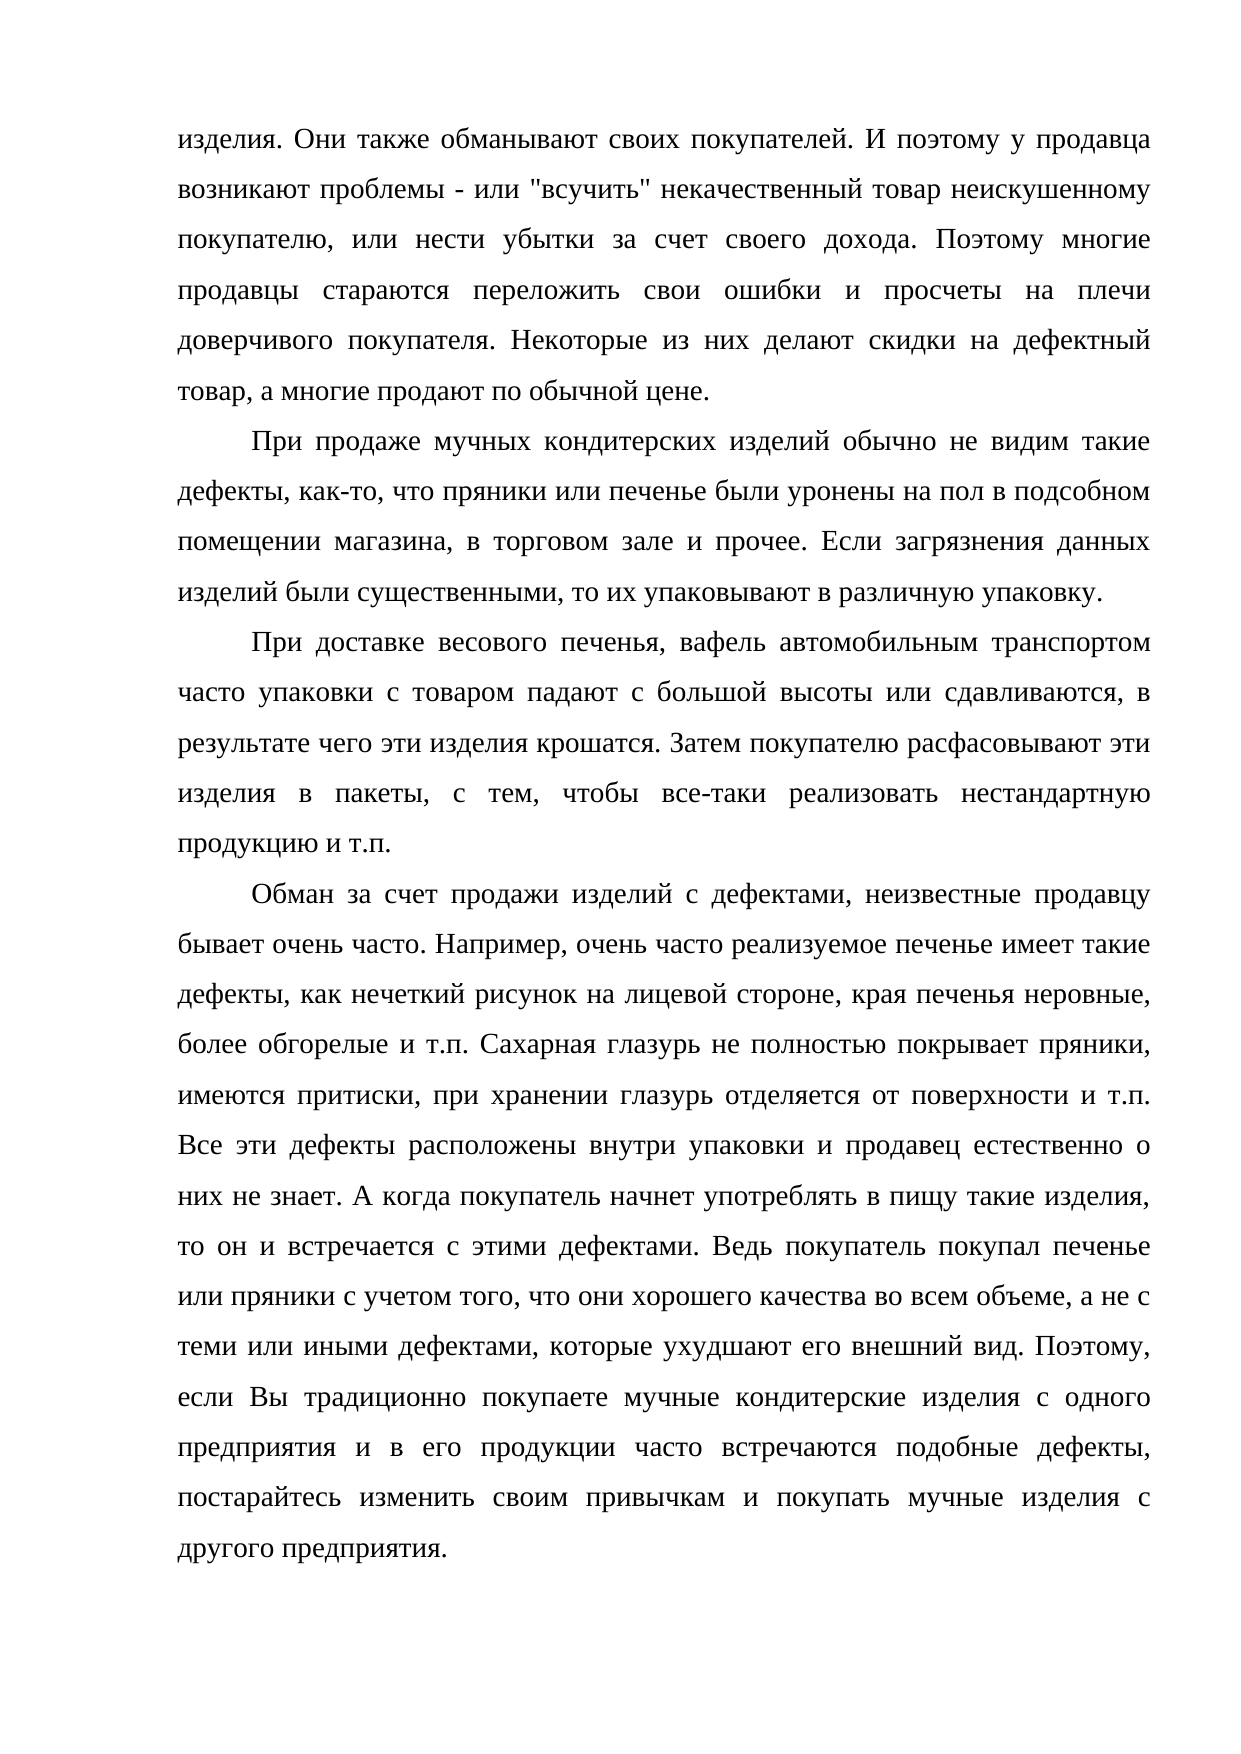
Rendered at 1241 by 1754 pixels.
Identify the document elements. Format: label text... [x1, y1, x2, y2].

text При продаже мучных кондитерских изделий обычно не видим такие дефекты, как-то, что пряники или печенье были уронены на пол в подсобном помещении магазина, в торговом зале и прочее. Если загрязнения данных изделий были существенными, то их упаковывают в различную упаковку. [177, 423, 1152, 607]
text Обман за счет продажи изделий с дефектами, неизвестные продавцу бывает очень часто. Например, очень часто реализуемое печенье имеет такие дефекты, как нечеткий рисунок на лицевой стороне, края печенья неровные, более обгорелые и т.п. Сахарная глазурь не полностью покрывает пряники, имеются притиски, при хранении глазурь отделяется от поверхности и т.п. Все эти дефекты расположены внутри упаковки и продавец естественно о них не знает. А когда покупатель начнет употреблять в пищу такие изделия, то он и встречается с этими дефектами. Ведь покупатель покупал печенье или пряники с учетом того, что они хорошего качества во всем объеме, а не с теми или иными дефектами, которые ухудшают его внешний вид. Поэтому, если Вы традиционно покупаете мучные кондитерские изделия с одного предприятия и в его продукции часто встречаются подобные дефекты, постарайтесь изменить своим привычкам и покупать мучные изделия с другого предприятия. [177, 876, 1152, 1563]
text При доставке весового печенья, вафель автомобильным транспортом часто упаковки с товаром падают с большой высоты или сдавливаются, в результате чего эти изделия крошатся. Затем покупателю расфасовывают эти изделия в пакеты, с тем, чтобы все-таки реализовать нестандартную продукцию и т.п. [177, 624, 1152, 859]
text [177, 121, 1152, 406]
